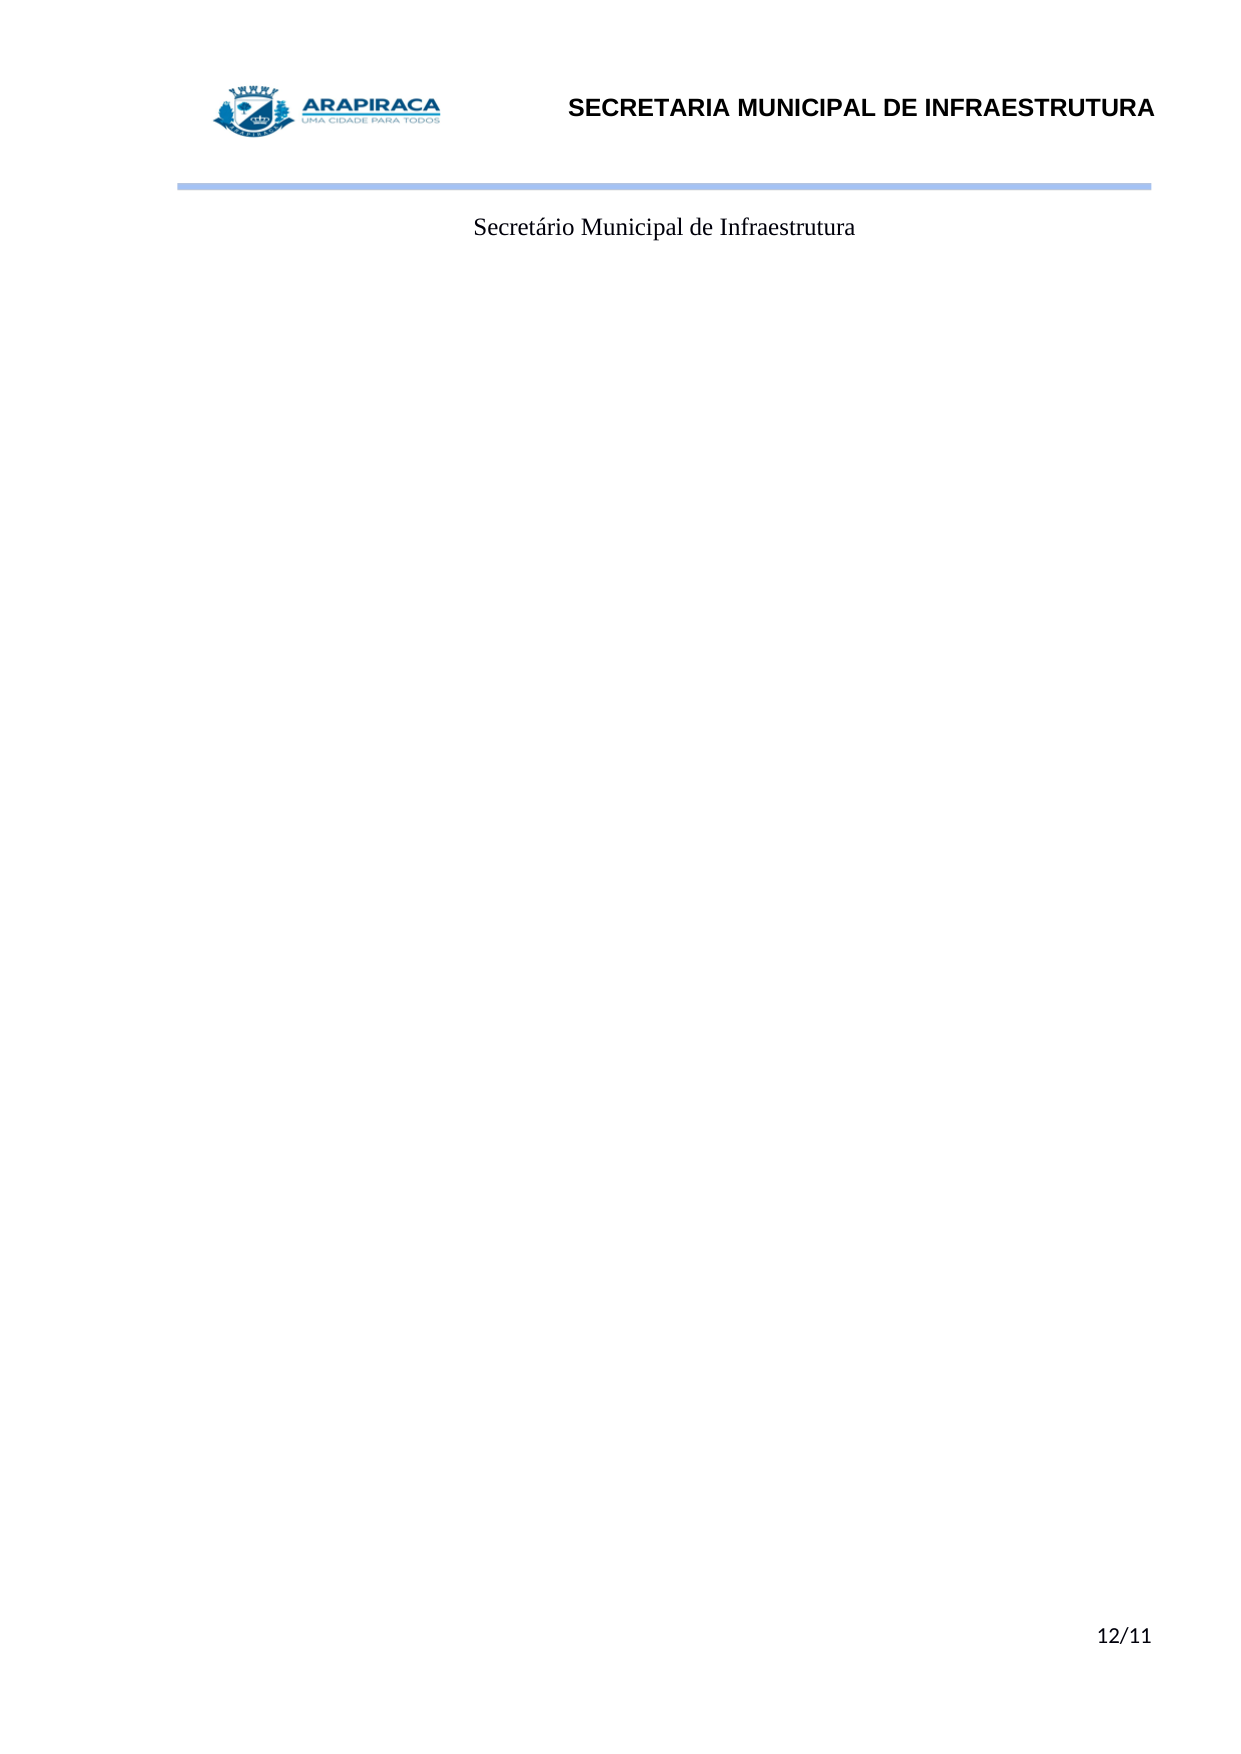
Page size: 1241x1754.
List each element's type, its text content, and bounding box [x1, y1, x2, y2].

text Secretário Municipal de Infraestrutura [177, 212, 1152, 241]
picture [177, 183, 1152, 192]
picture [184, 73, 456, 156]
